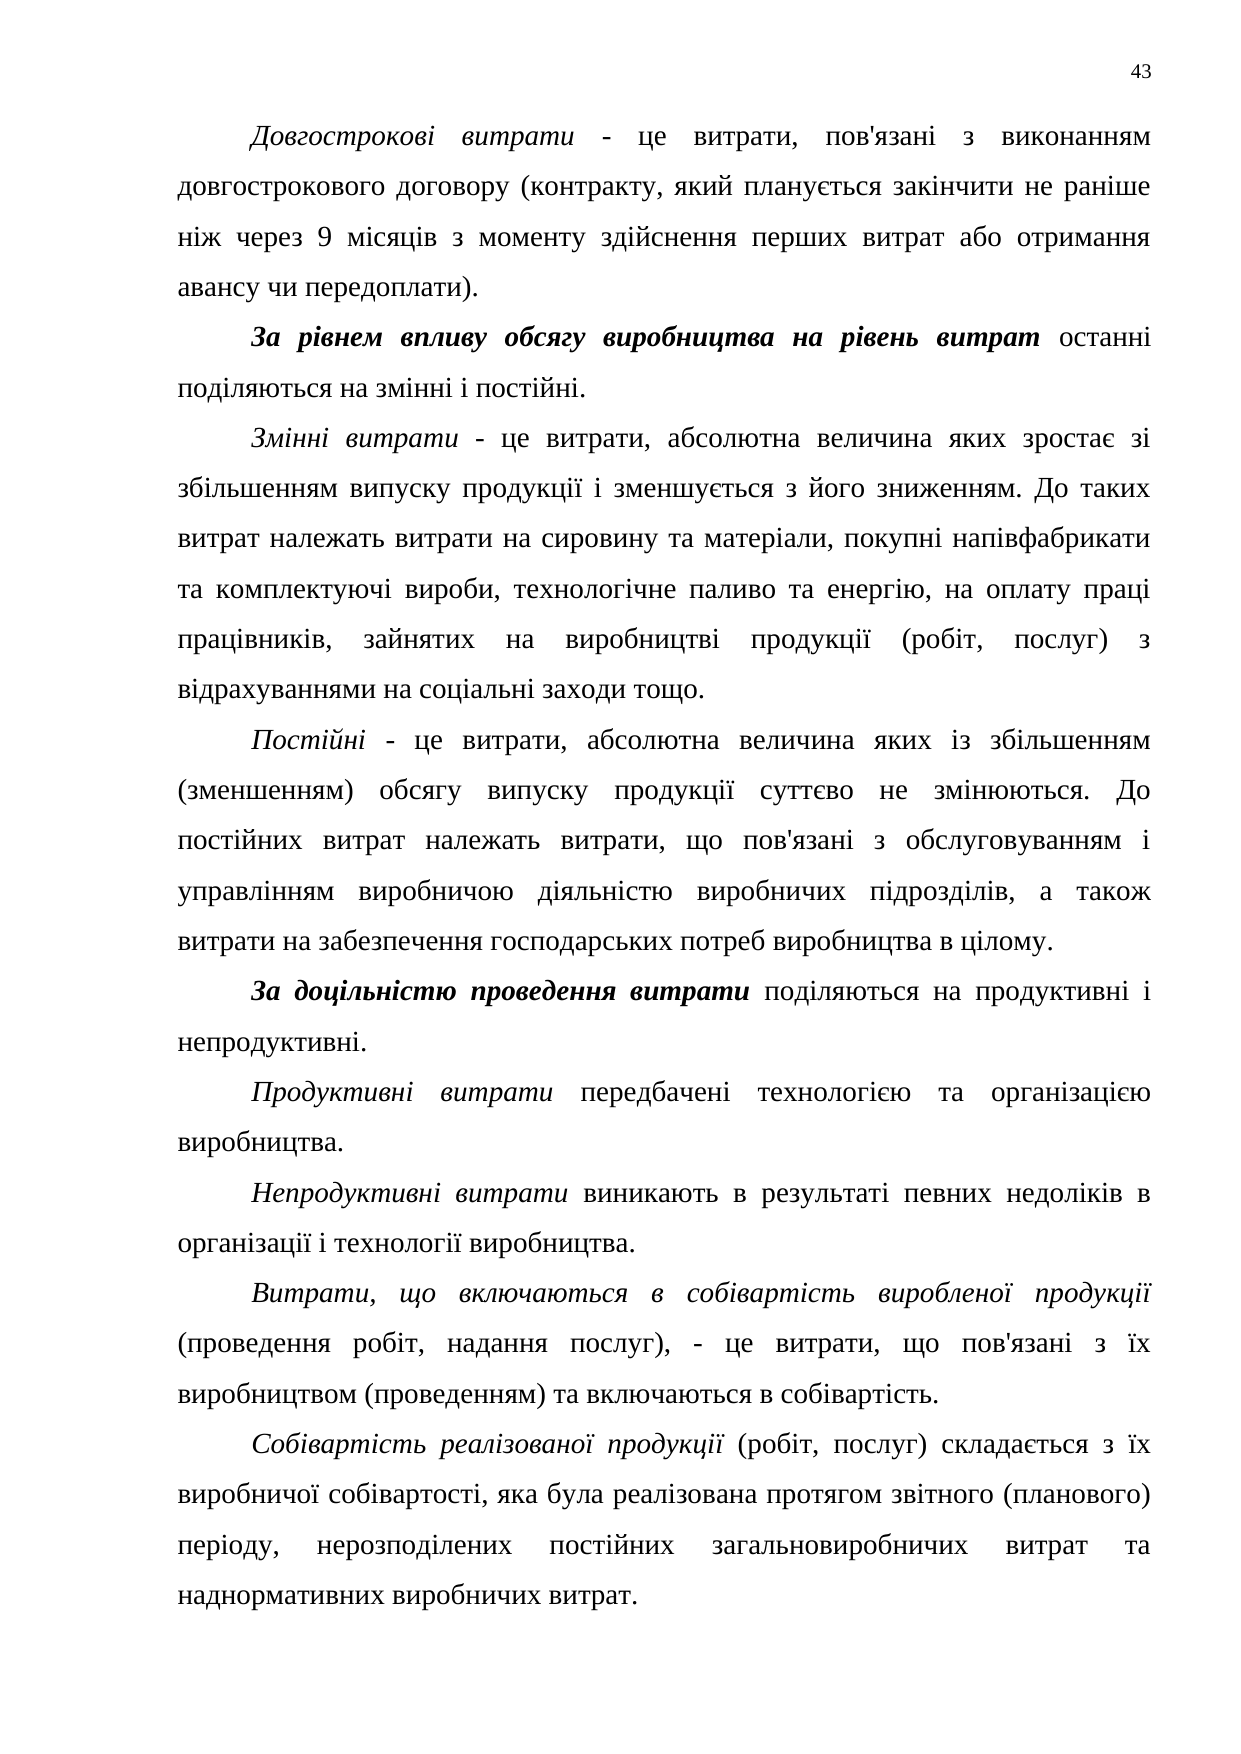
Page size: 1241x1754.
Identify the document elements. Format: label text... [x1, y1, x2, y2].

text За рівнем впливу обсягу виробництва на рівень витрат останні поділяються на змінні і постійні. [177, 319, 1152, 403]
text Продуктивні витрати передбачені технологією та організацією виробництва. [177, 1074, 1152, 1158]
text Собівартість реалізованої продукції (робіт, послуг) складається з їх виробничої собівартості, яка була реалізована протягом звітного (планового) періоду, нерозподілених постійних загальновиробничих витрат та наднормативних виробничих витрат. [177, 1426, 1152, 1611]
text Непродуктивні витрати виникають в результаті певних недоліків в організації і технології виробництва. [177, 1175, 1152, 1258]
text Довгострокові витрати - це витрати, пов'язані з виконанням довгострокового договору (контракту, який планується закінчити не раніше ніж через 9 місяців з моменту здійснення перших витрат або отримання авансу чи передоплати). [177, 118, 1152, 303]
text Постійні - це витрати, абсолютна величина яких із збільшенням (зменшенням) обсягу випуску продукції суттєво не змінюються. До постійних витрат належать витрати, що пов'язані з обслуговуванням і управлінням виробничою діяльністю виробничих підрозділів, а також витрати на забезпечення господарських потреб виробництва в цілому. [177, 722, 1152, 957]
text За доцільністю проведення витрати поділяються на продуктивні і непродуктивні. [177, 973, 1152, 1057]
text Змінні витрати - це витрати, абсолютна величина яких зростає зі збільшенням випуску продукції і зменшується з його зниженням. До таких витрат належать витрати на сировину та матеріали, покупні напівфабрикати та комплектуючі вироби, технологічне паливо та енергію, на оплату праці працівників, зайнятих на виробництві продукції (робіт, послуг) з відрахуваннями на соціальні заходи тощо. [177, 420, 1152, 705]
text Витрати, що включаються в собівартість виробленої продукції (проведення робіт, надання послуг), - це витрати, що пов'язані з їх виробництвом (проведенням) та включаються в собівартість. [177, 1275, 1152, 1409]
